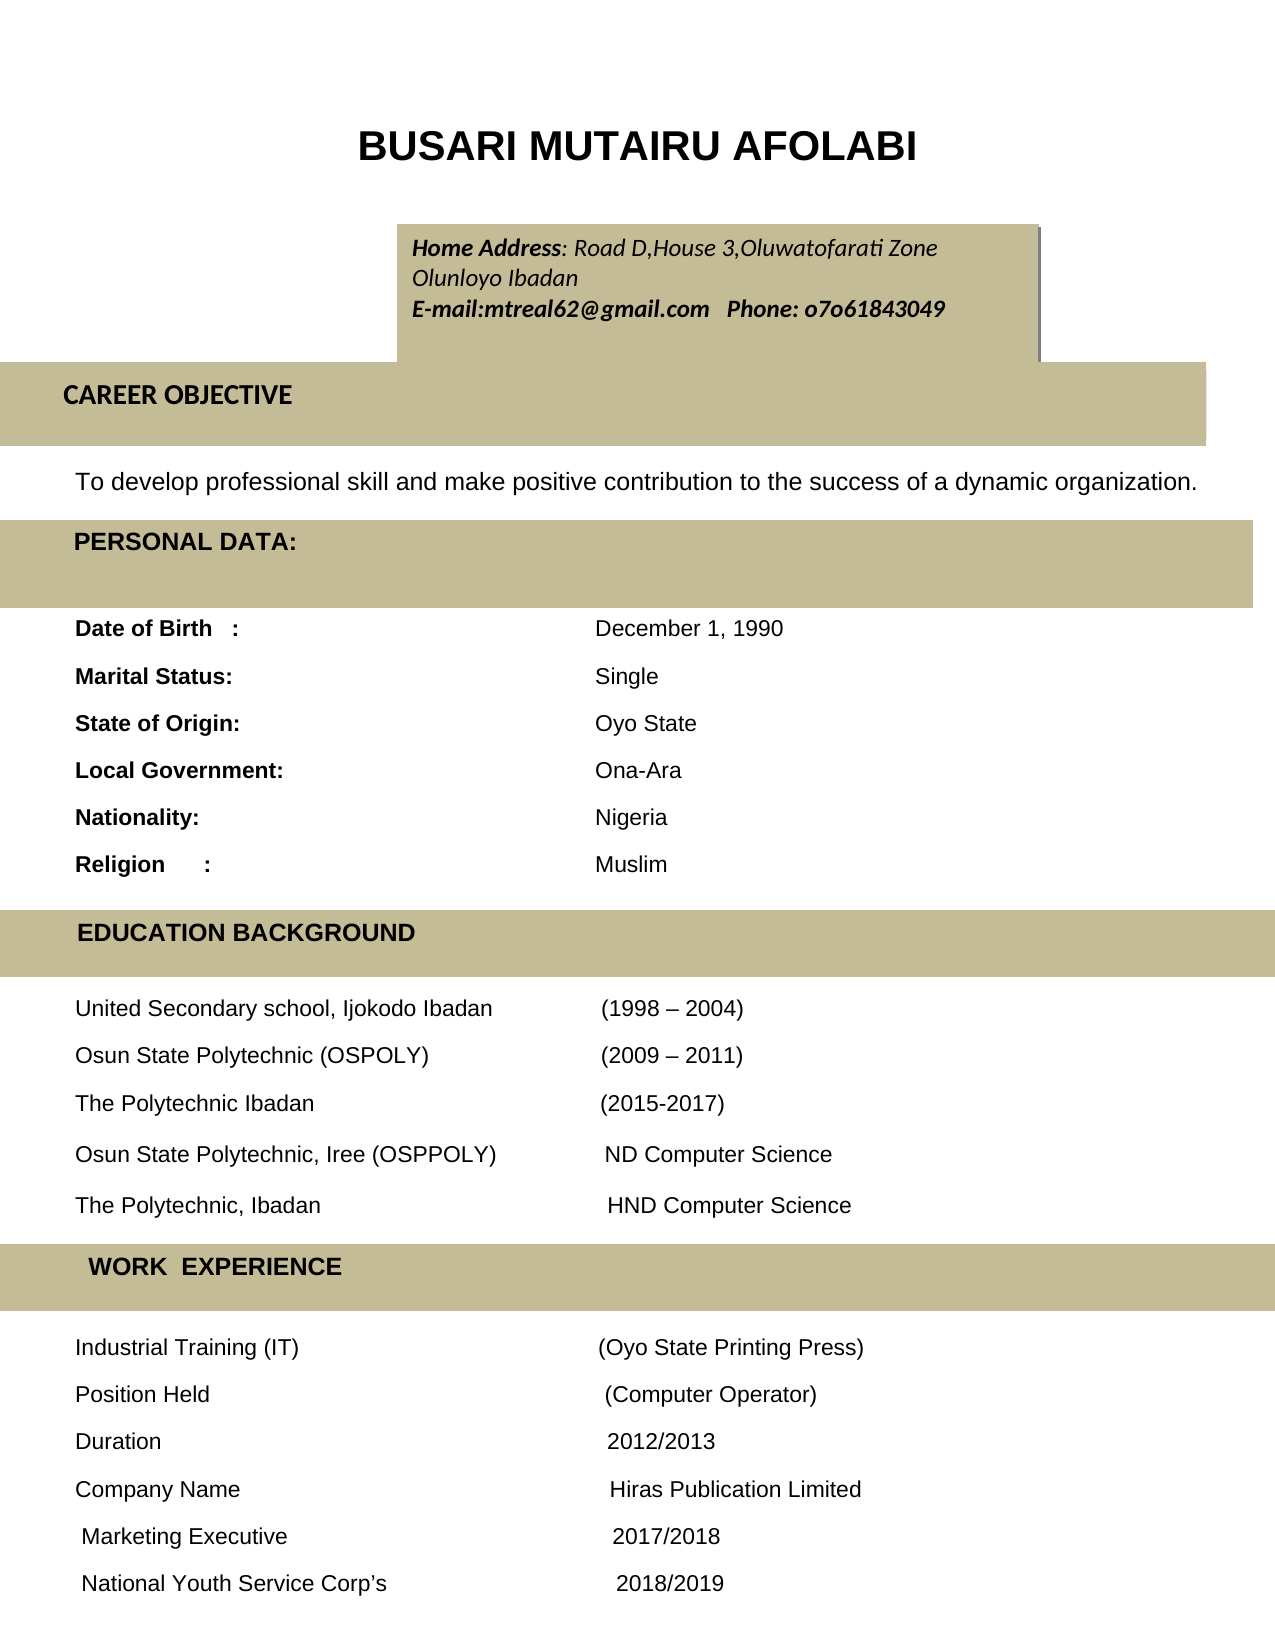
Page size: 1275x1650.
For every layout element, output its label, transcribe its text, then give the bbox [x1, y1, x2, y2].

text Date of Birth : December 1, 1990 [75, 615, 1200, 642]
text Industrial Training (IT) (Oyo State Printing Press) [75, 1334, 1200, 1360]
text The Polytechnic, Ibadan HND Computer Science [75, 1192, 1200, 1219]
text Position Held (Computer Operator) [75, 1381, 1200, 1407]
text Nationality: Nigeria [75, 804, 1200, 831]
text Marital Status: Single [75, 663, 1200, 689]
text National Youth Service Corp’s 2018/2019 [75, 1570, 1200, 1596]
text United Secondary school, Ijokodo Ibadan (1998 – 2004) [75, 995, 1200, 1022]
text State of Origin: Oyo State [75, 710, 1200, 736]
text To develop professional skill and make positive contribution to the success of a dynamic organization. [75, 467, 1200, 495]
text Company Name Hiras Publication Limited [75, 1476, 1200, 1502]
text Duration 2012/2013 [75, 1428, 1200, 1455]
text BUSARI MUTAIRU AFOLABI [75, 121, 1200, 169]
text Religion : Muslim [75, 851, 1200, 878]
text Local Government: Ona-Ara [75, 757, 1200, 783]
text Marketing Executive 2017/2018 [75, 1523, 1200, 1549]
text Osun State Polytechnic (OSPOLY) (2009 – 2011) [75, 1042, 1200, 1069]
text Osun State Polytechnic, Iree (OSPPOLY) ND Computer Science [75, 1141, 1200, 1167]
text The Polytechnic Ibadan (2015-2017) [75, 1090, 1200, 1116]
